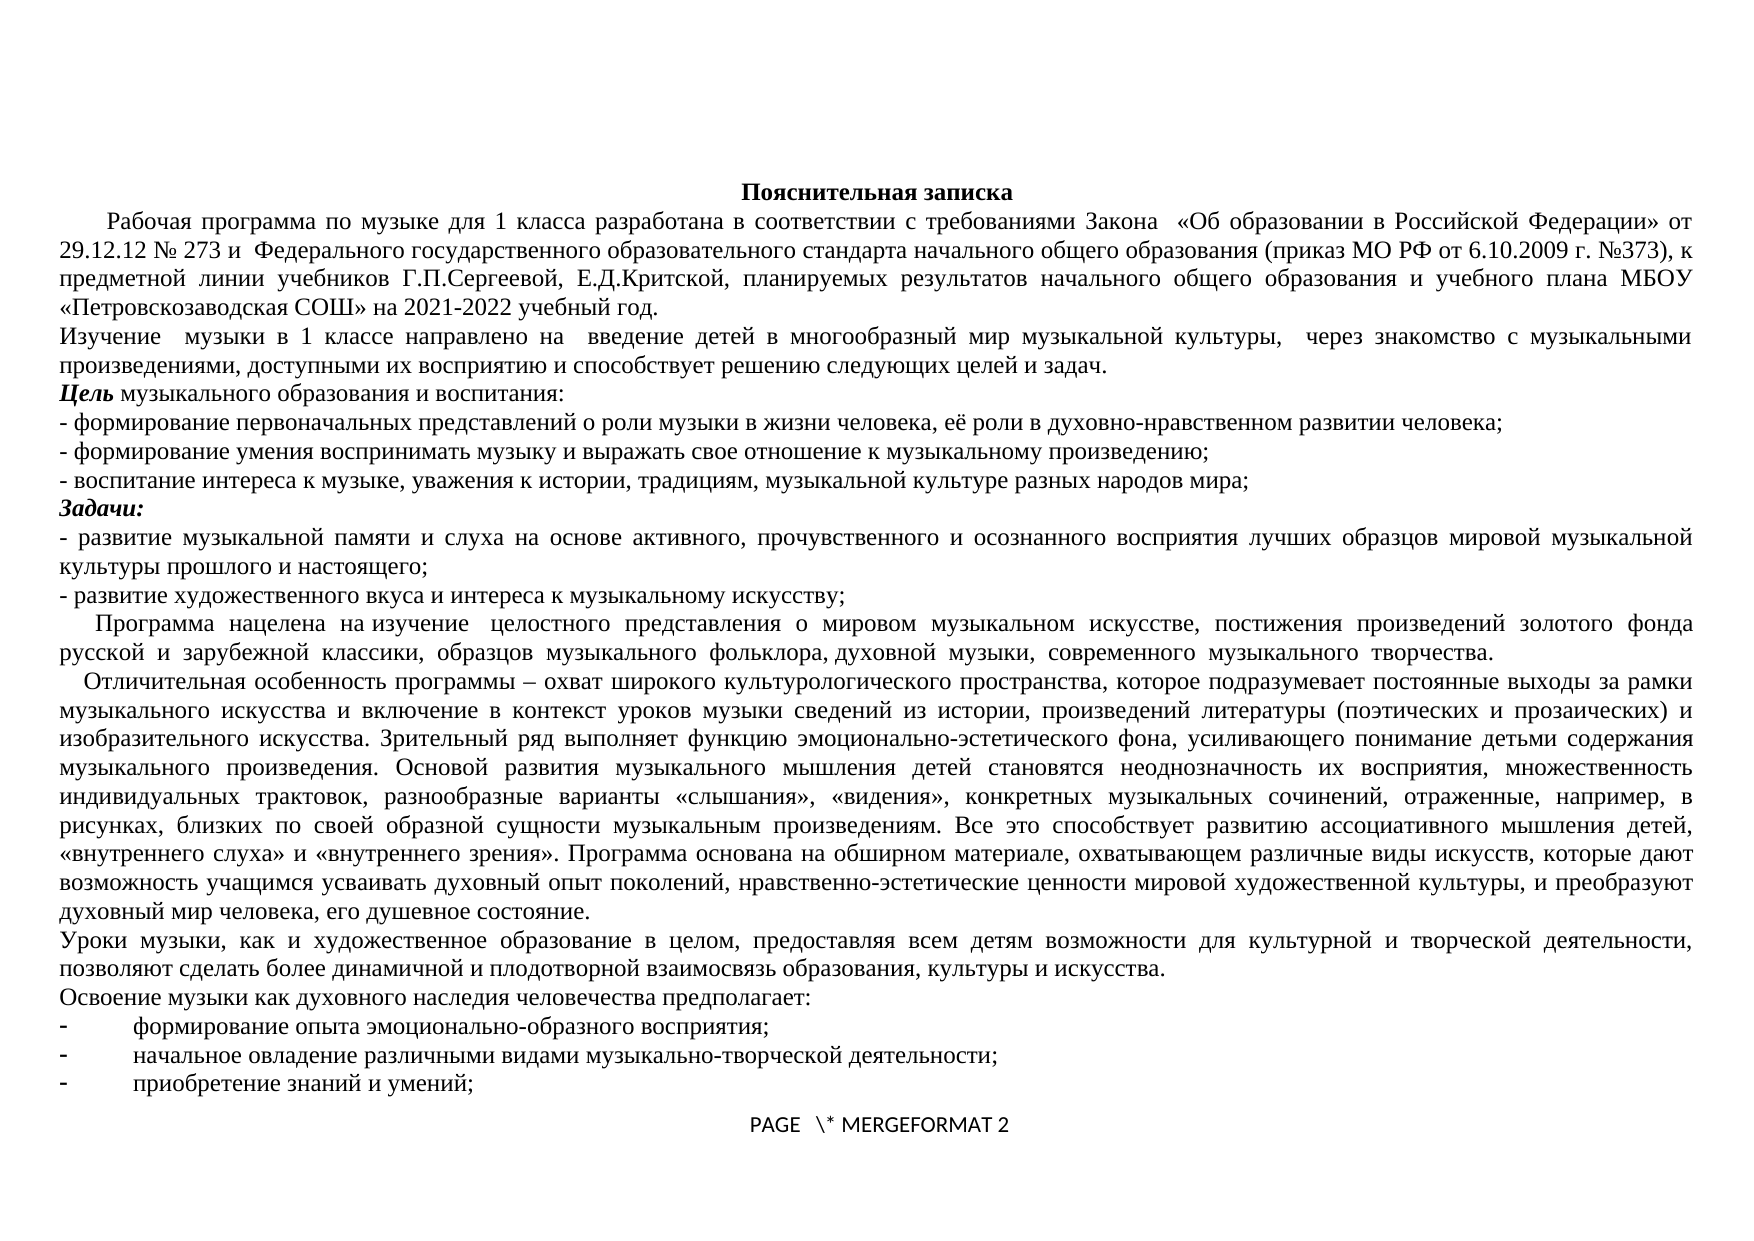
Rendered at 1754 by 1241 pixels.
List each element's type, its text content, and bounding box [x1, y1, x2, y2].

text Цель музыкального образования и воспитания: [59, 378, 1695, 407]
text - формирование умения воспринимать музыку и выражать свое отношение к музыкальному произведению; [59, 436, 1695, 465]
text - воспитание интереса к музыке, уважения к истории, традициям, музыкальной культуре разных народов мира; [59, 465, 1695, 493]
text Пояснительная записка [59, 177, 1695, 206]
text Рабочая программа по музыке для 1 класса разработана в соответствии с требованиями Закона «Об образовании в Российской Федерации» от 29.12.12 № 273 и Федерального государственного образовательного стандарта начального общего образования (приказ МО РФ от 6.10.2009 г. №373), к предметной линии учебников Г.П.Сергеевой, Е.Д.Критской, планируемых результатов начального общего образования и учебного плана МБОУ «Петровскозаводская СОШ» на 2021-2022 учебный год. [59, 206, 1695, 321]
subtitle Программа нацелена на изучение целостного представления о мировом музыкальном искусстве, постижения произведений золотого фонда русской и зарубежной классики, образцов музыкального фольклора, духовной музыки, современного музыкального творчества. [59, 608, 1695, 666]
text Изучение музыки в 1 классе направлено на введение детей в многообразный мир музыкальной культуры, через знакомство с музыкальными произведениями, доступными их восприятию и способствует решению следующих целей и задач. [59, 321, 1695, 378]
list приобретение знаний и умений; [59, 1068, 1695, 1097]
text Задачи: [59, 493, 1695, 522]
text - формирование первоначальных представлений о роли музыки в жизни человека, её роли в духовно-нравственном развитии человека; [59, 407, 1695, 436]
list начальное овладение различными видами музыкально-творческой деятельности; [59, 1040, 1695, 1068]
text Отличительная особенность программы – охват широкого культурологического пространства, которое подразумевает постоянные выходы за рамки музыкального искусства и включение в контекст уроков музыки сведений из истории, произведений литературы (поэтических и прозаических) и изобразительного искусства. Зрительный ряд выполняет функцию эмоционально-эстетического фона, усиливающего понимание детьми содержания музыкального произведения. Основой развития музыкального мышления детей становятся неоднозначность их восприятия, множественность индивидуальных трактовок, разнообразные варианты «слышания», «видения», конкретных музыкальных сочинений, отраженные, например, в рисунках, близких по своей образной сущности музыкальным произведениям. Все это способствует развитию ассоциативного мышления детей, «внутреннего слуха» и «внутреннего зрения». Программа основана на обширном материале, охватывающем различные виды искусств, которые дают возможность учащимся усваивать духовный опыт поколений, нравственно-эстетические ценности мировой художественной культуры, и преобразуют духовный мир человека, его душевное состояние. [59, 666, 1695, 925]
list формирование опыта эмоционально-образного восприятия; [59, 1011, 1695, 1040]
text Освоение музыки как духовного наследия человечества предполагает: [59, 982, 1695, 1011]
text - развитие музыкальной памяти и слуха на основе активного, прочувственного и осознанного восприятия лучших образцов мировой музыкальной культуры прошлого и настоящего; [59, 522, 1695, 580]
text Уроки музыки, как и художественное образование в целом, предоставляя всем детям возможности для культурной и творческой деятельности, позволяют сделать более динамичной и плодотворной взаимосвязь образования, культуры и искусства. [59, 925, 1695, 982]
text - развитие художественного вкуса и интереса к музыкальному искусству; [59, 580, 1695, 608]
